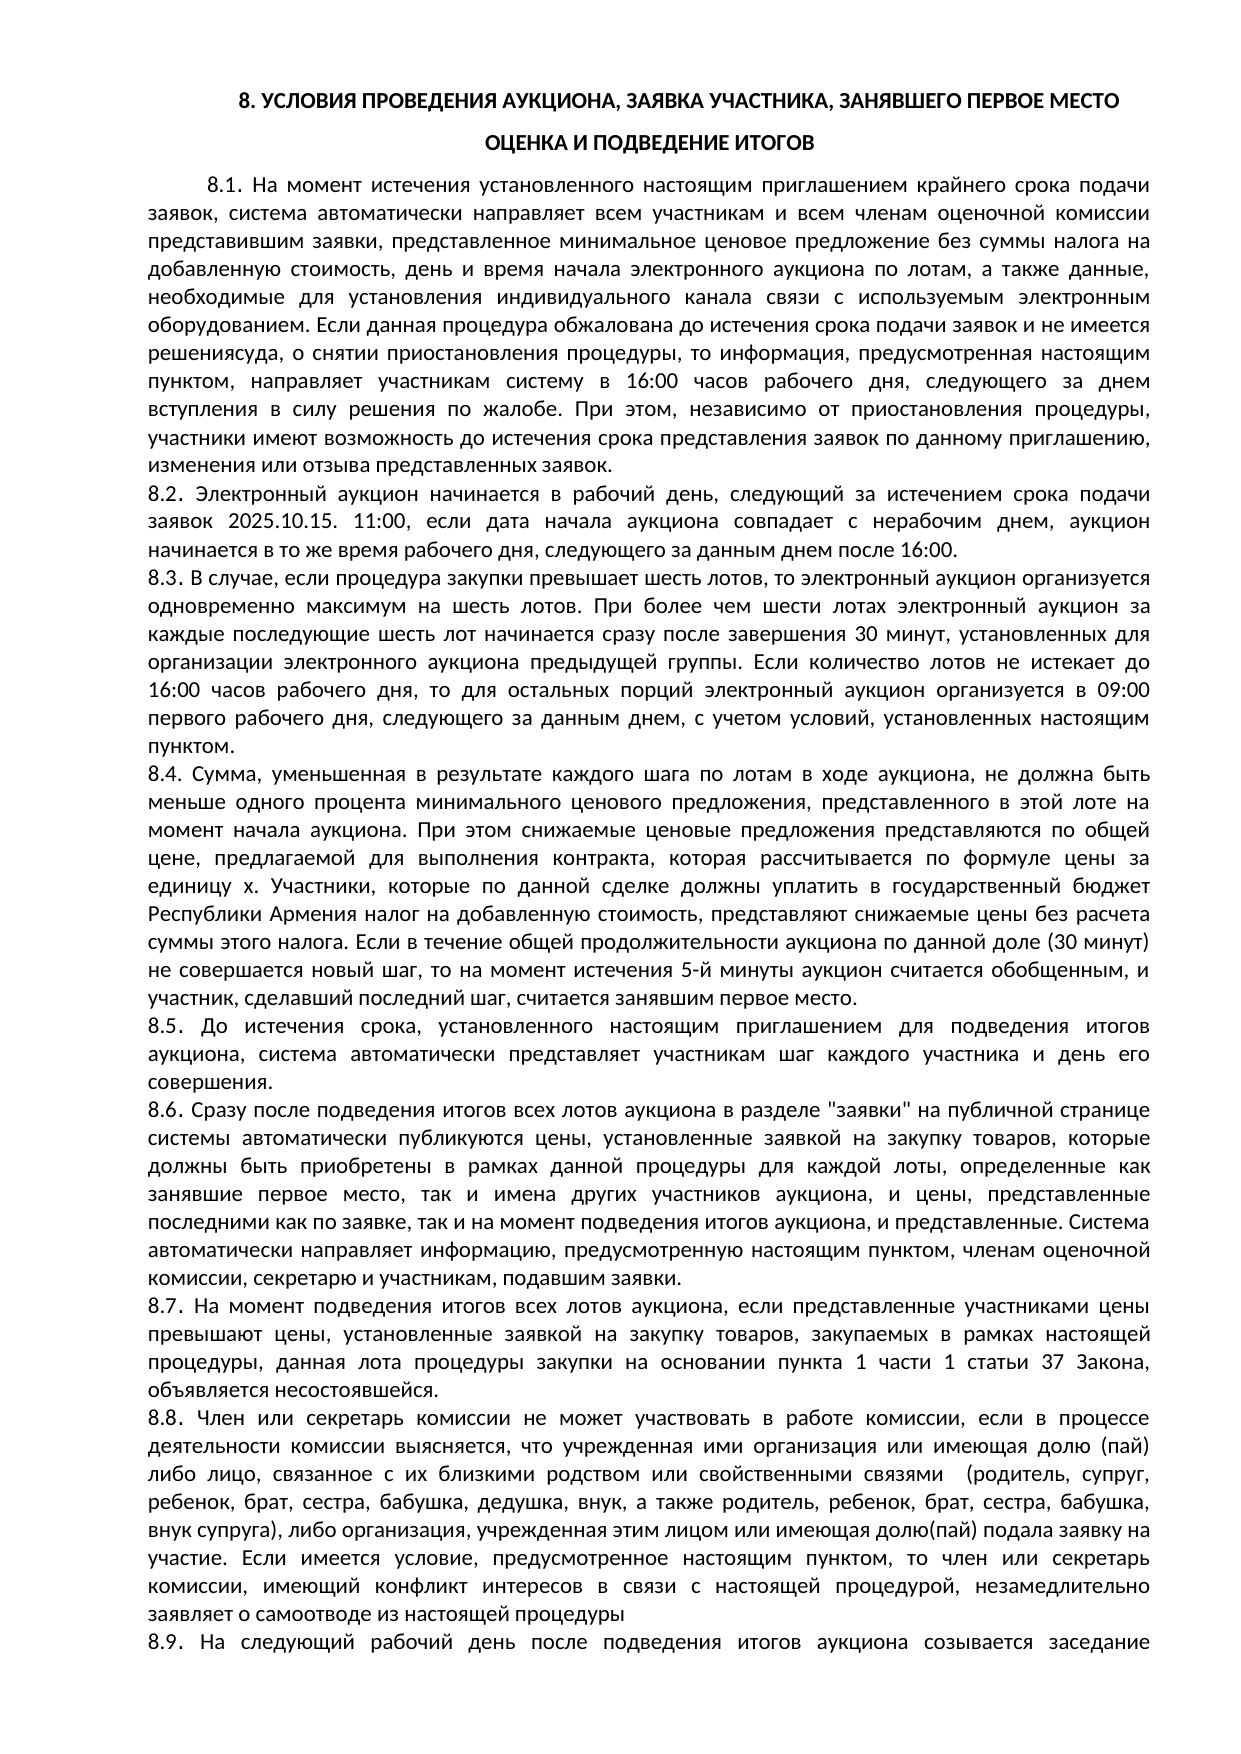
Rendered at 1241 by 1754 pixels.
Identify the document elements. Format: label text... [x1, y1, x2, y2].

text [148, 1627, 1152, 1656]
text 8.1․ На момент истечения установленного настоящим приглашением крайнего срока подачи заявок, система автоматически направляет всем участникам и всем членам оценочной комиссии представившим заявки, представленное минимальное ценовое предложение без суммы налога на добавленную стоимость, день и время начала электронного аукциона по лотам, а также данные, необходимые для установления индивидуального канала связи с используемым электронным оборудованием. Если данная процедура обжалована до истечения срока подачи заявок и не имеется решениясуда, о снятии приостановления процедуры, то информация, предусмотренная настоящим пунктом, направляет участникам систему в 16:00 часов рабочего дня, следующего за днем вступления в силу решения по жалобе. При этом, независимо от приостановления процедуры, участники имеют возможность до истечения срока представления заявок по данному приглашению, изменения или отзыва представленных заявок. [148, 170, 1152, 479]
text 8. УСЛОВИЯ ПРОВЕДЕНИЯ АУКЦИОНА, ЗАЯВКА УЧАСТНИКА, ЗАНЯВШЕГО ПЕРВОЕ МЕСТО ОЦЕНКА И ПОДВЕДЕНИЕ ИТОГОВ [148, 86, 1152, 156]
text 8.2․ Электронный аукцион начинается в рабочий день, следующий за истечением срока подачи заявок 2025.10.15. 11:00 , если дата начала аукциона совпадает с нерабочим днем, аукцион начинается в то же время рабочего дня, следующего за данным днем после 16:00. [148, 479, 1152, 563]
text 8.8․ Член или секретарь комиссии не может участвовать в работе комиссии, если в процессе деятельности комиссии выясняется, что учрежденная ими организация или имеющая долю (пай) либо лицо, связанное с их близкими родством или свойственными связями (родитель, супруг, ребенок, брат, сестра, бабушка, дедушка, внук, а также родитель, ребенок, брат, сестра, бабушка, внук супруга), либо организация, учрежденная этим лицом или имеющая долю(пай) подала заявку на участие. Если имеется условие, предусмотренное настоящим пунктом, то член или секретарь комиссии, имеющий конфликт интересов в связи с настоящей процедурой, незамедлительно заявляет о самоотводе из настоящей процедуры [148, 1403, 1152, 1627]
text 8.5․ До истечения срока, установленного настоящим приглашением для подведения итогов аукциона, система автоматически представляет участникам шаг каждого участника и день его совершения. [148, 1011, 1152, 1095]
text 8.6․ Сразу после подведения итогов всех лотов аукциона в разделе "заявки" на публичной странице системы автоматически публикуются цены, установленные заявкой на закупку товаров, которые должны быть приобретены в рамках данной процедуры для каждой лоты, определенные как занявшие первое место, так и имена других участников аукциона, и цены, представленные последними как по заявке, так и на момент подведения итогов аукциона, и представленные. Система автоматически направляет информацию, предусмотренную настоящим пунктом, членам оценочной комиссии, секретарю и участникам, подавшим заявки. [148, 1095, 1152, 1291]
text 8.3․ В случае, если процедура закупки превышает шесть лотов, то электронный аукцион организуется одновременно максимум на шесть лотов. При более чем шести лотах электронный аукцион за каждые последующие шесть лот начинается сразу после завершения 30 минут, установленных для организации электронного аукциона предыдущей группы. Если количество лотов не истекает до 16:00 часов рабочего дня, то для остальных порций электронный аукцион организуется в 09:00 первого рабочего дня, следующего за данным днем, с учетом условий, установленных настоящим пунктом. [148, 563, 1152, 759]
text 8.7․ На момент подведения итогов всех лотов аукциона, если представленные участниками цены превышают цены, установленные заявкой на закупку товаров, закупаемых в рамках настоящей процедуры, данная лота процедуры закупки на основании пункта 1 части 1 статьи 37 Закона, объявляется несостоявшейся. [148, 1291, 1152, 1403]
text 8.4. Сумма, уменьшенная в результате каждого шага по лотам в ходе аукциона, не должна быть меньше одного процента минимального ценового предложения, представленного в этой лоте на момент начала аукциона. При этом снижаемые ценовые предложения представляются по общей цене, предлагаемой для выполнения контракта, которая рассчитывается по формуле цены за единицу x. Участники, которые по данной сделке должны уплатить в государственный бюджет Республики Армения налог на добавленную стоимость, представляют снижаемые цены без расчета суммы этого налога. Если в течение общей продолжительности аукциона по данной доле (30 минут) не совершается новый шаг, то на момент истечения 5-й минуты аукцион считается обобщенным, и участник, сделавший последний шаг, считается занявшим первое место. [148, 759, 1152, 1011]
